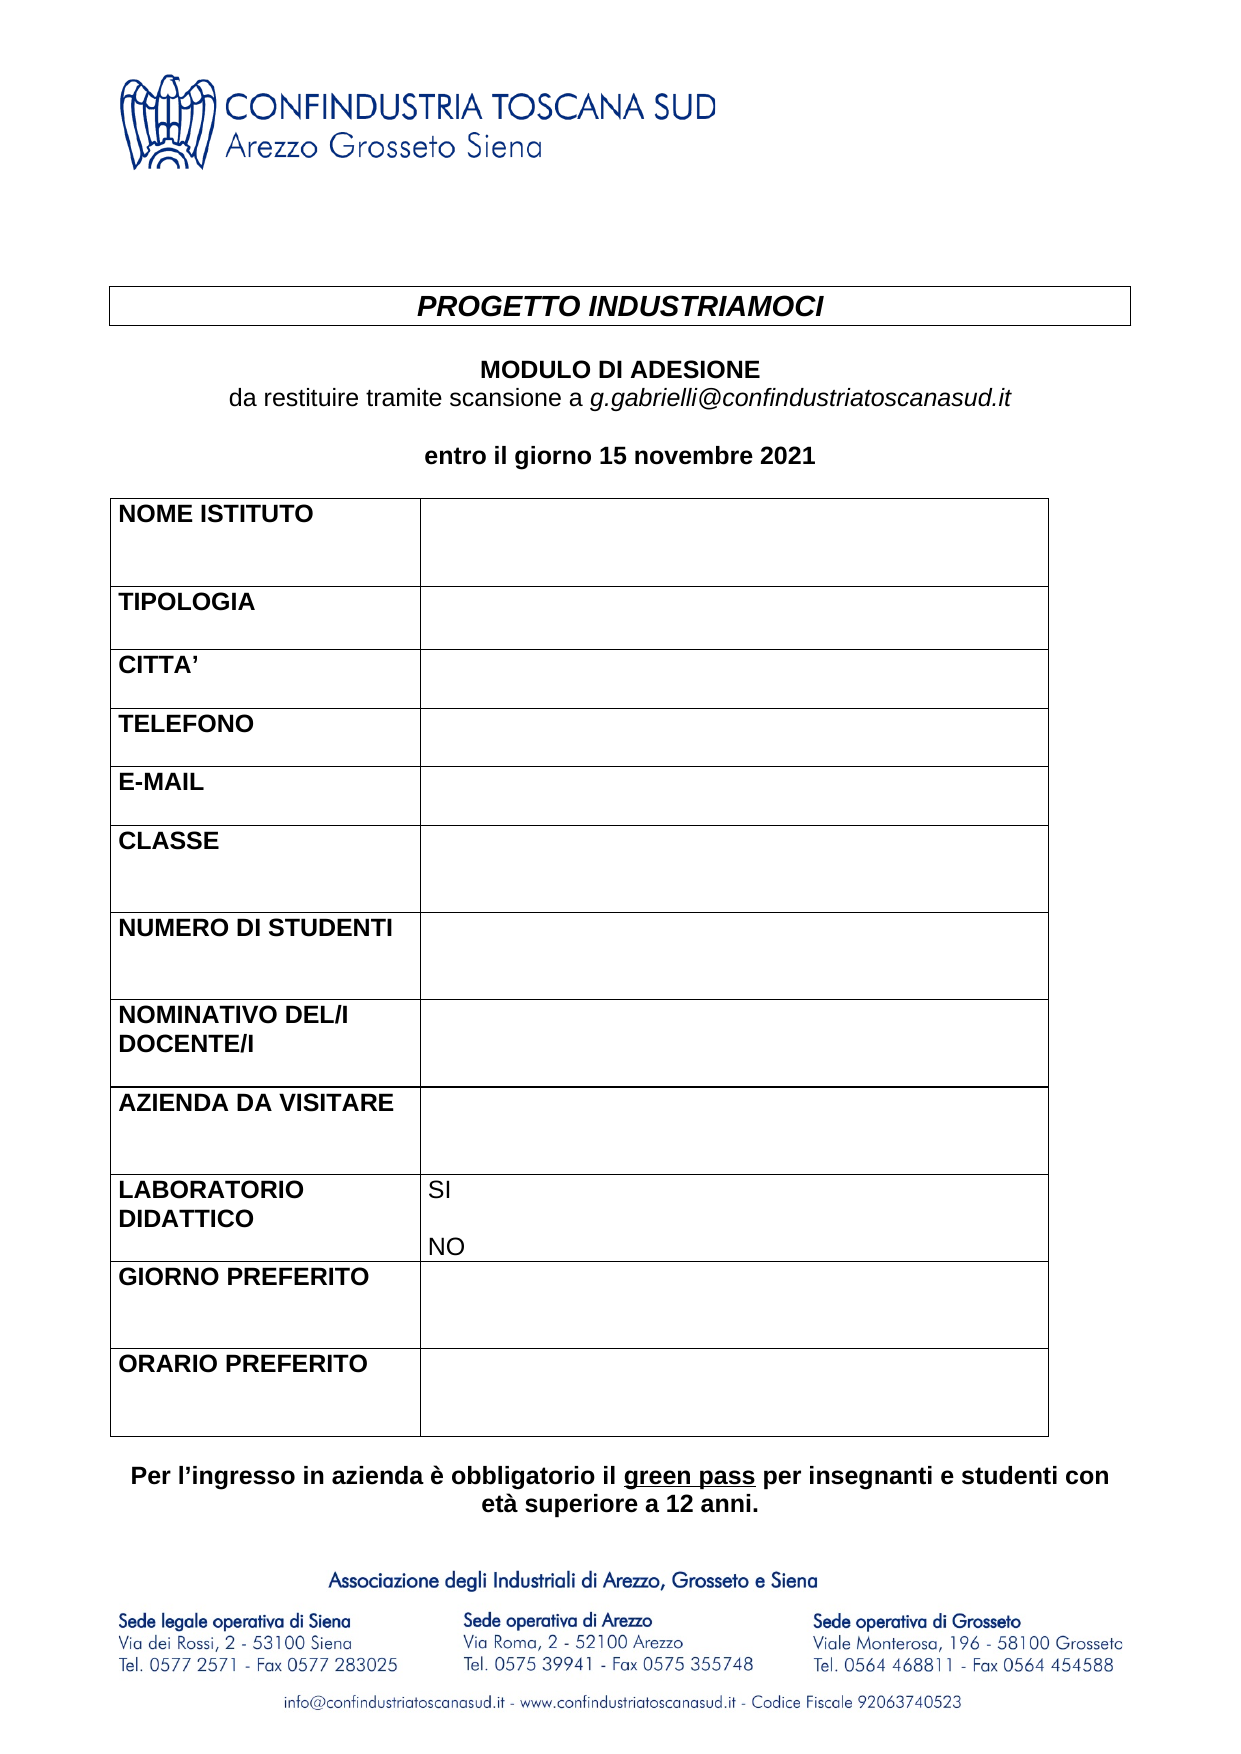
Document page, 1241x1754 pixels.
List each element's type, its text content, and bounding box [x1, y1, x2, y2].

table_cell [421, 913, 1048, 999]
table_cell TIPOLOGIA [111, 587, 420, 649]
table_cell AZIENDA DA VISITARE [111, 1088, 420, 1174]
table_cell CLASSE [111, 826, 420, 912]
table_cell [421, 1000, 1048, 1086]
table_header [421, 499, 1048, 586]
table_cell [421, 709, 1048, 766]
table_cell NOMINATIVO DEL/I DOCENTE/I [111, 1000, 420, 1086]
table_cell [421, 1262, 1048, 1348]
table_cell E-MAIL [111, 767, 420, 824]
text MODULO DI ADESIONE [118, 354, 1122, 383]
table_cell ORARIO PREFERITO [111, 1349, 420, 1436]
table_cell [421, 587, 1048, 649]
picture [118, 1570, 1123, 1730]
table_cell LABORATORIO DIDATTICO [111, 1175, 420, 1261]
table_cell [421, 650, 1048, 707]
table_cell [421, 826, 1048, 912]
text Per l’ingresso in azienda è obbligatorio il green pass per insegnanti e studenti con età superiore a 12 anni. [118, 1461, 1122, 1518]
table_cell NUMERO DI STUDENTI [111, 913, 420, 999]
table_cell CITTA’ [111, 650, 420, 707]
text PROGETTO INDUSTRIAMOCI [110, 287, 1130, 325]
table_cell [421, 1088, 1048, 1174]
table_cell [421, 767, 1048, 824]
text entro il giorno 15 novembre 2021 [118, 441, 1122, 469]
picture [118, 73, 715, 171]
table_header NOME ISTITUTO [111, 499, 420, 586]
table_cell [421, 1349, 1048, 1436]
table_cell GIORNO PREFERITO [111, 1262, 420, 1348]
text da restituire tramite scansione a g.gabrielli@confindustriatoscanasud.it [118, 383, 1122, 412]
table_cell TELEFONO [111, 709, 420, 766]
table_cell SI NO [421, 1175, 1048, 1261]
